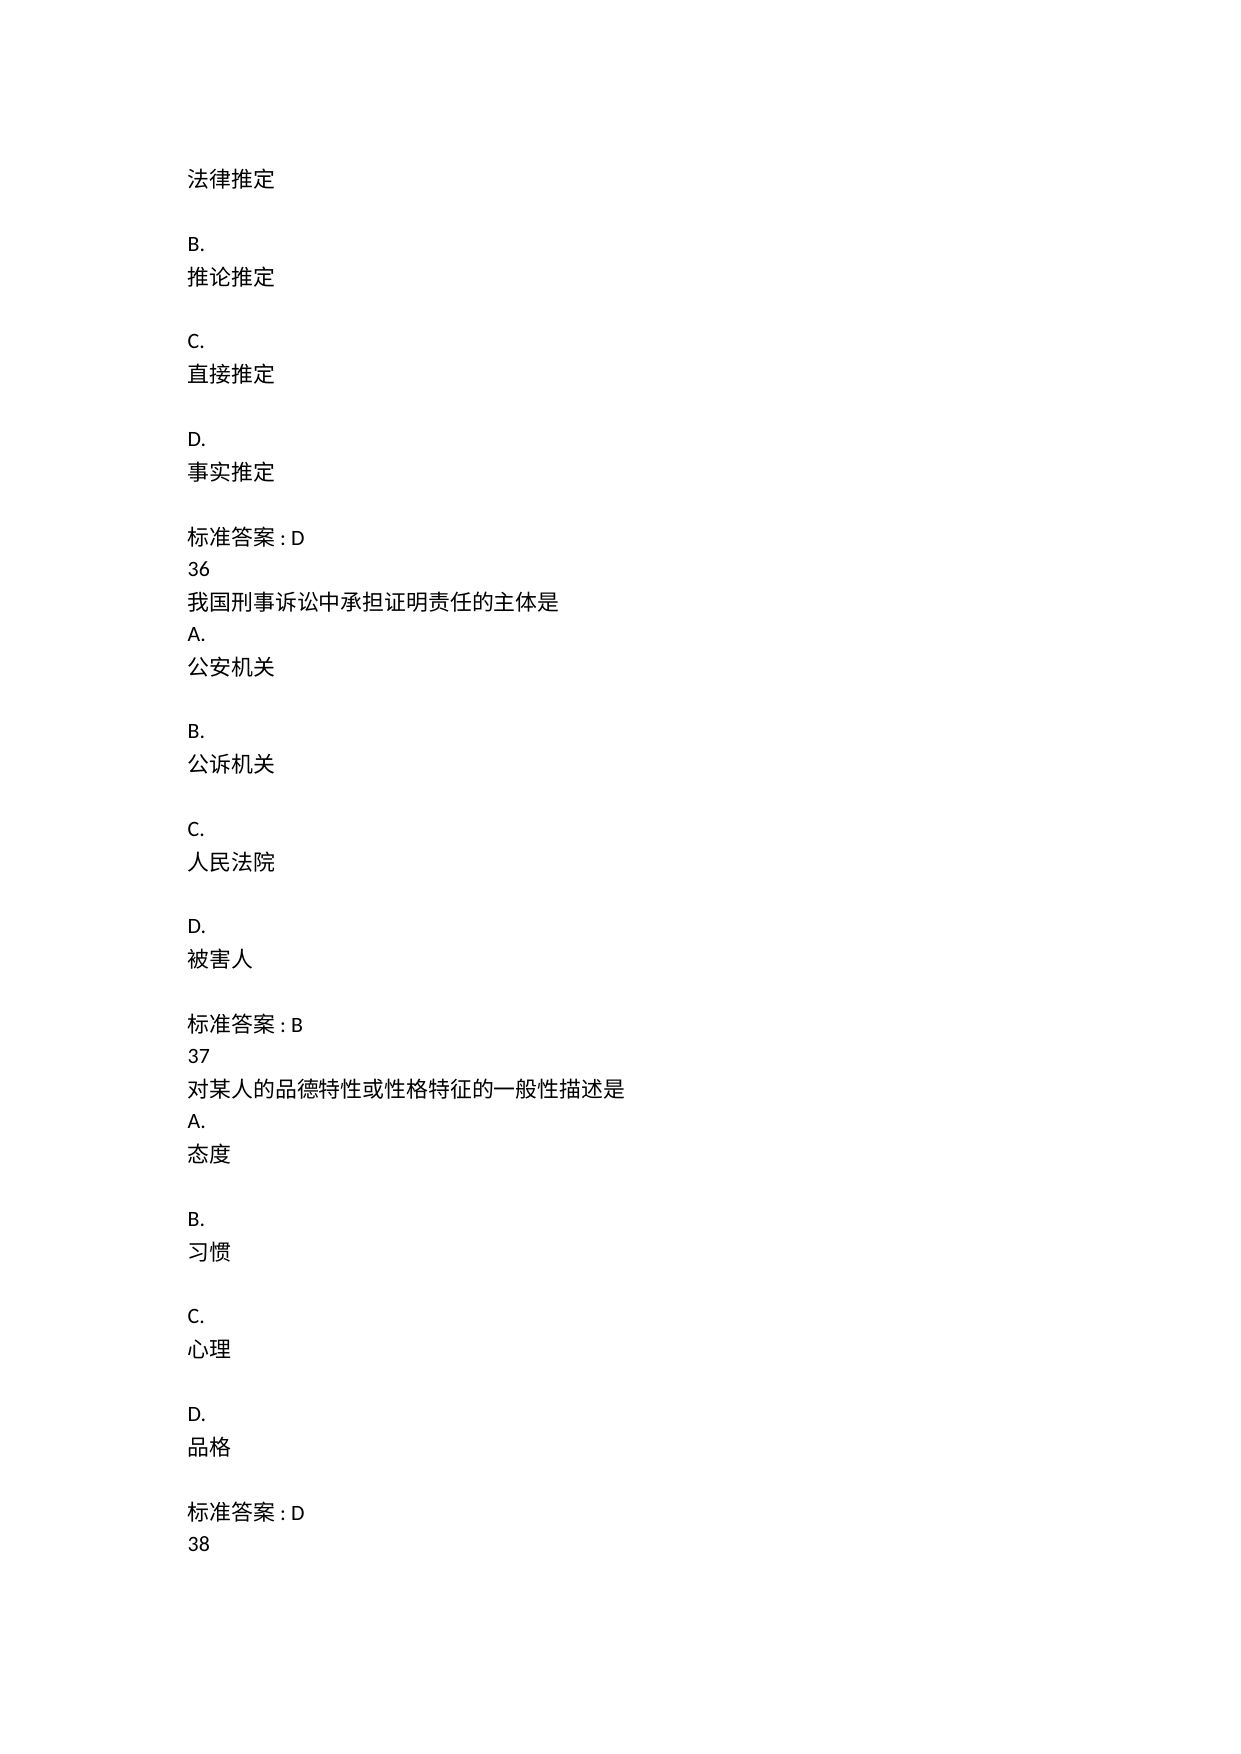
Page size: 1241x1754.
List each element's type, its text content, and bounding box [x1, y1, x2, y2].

text 心理 [187, 1332, 1053, 1364]
text A. [187, 617, 1053, 649]
text 36 [187, 552, 1053, 584]
text C. [187, 324, 1053, 357]
text C. [187, 812, 1053, 844]
text B. [187, 227, 1053, 259]
text 对某人的品德特性或性格特征的一般性描述是 [187, 1072, 1053, 1104]
text 态度 [187, 1137, 1053, 1169]
text B. [187, 1202, 1053, 1234]
text 我国刑事诉讼中承担证明责任的主体是 [187, 584, 1053, 617]
text 事实推定 [187, 454, 1053, 487]
text 品格 [187, 1429, 1053, 1462]
text B. [187, 714, 1053, 747]
text 标准答案 : D [187, 1494, 1053, 1527]
text 公诉机关 [187, 747, 1053, 779]
text 公安机关 [187, 649, 1053, 682]
text C. [187, 1299, 1053, 1332]
text 标准答案 : B [187, 1007, 1053, 1039]
text A. [187, 1104, 1053, 1137]
text D. [187, 422, 1053, 454]
text D. [187, 1397, 1053, 1429]
text 37 [187, 1039, 1053, 1072]
text 直接推定 [187, 357, 1053, 389]
text 法律推定 [187, 162, 1053, 194]
text 标准答案 : D [187, 519, 1053, 552]
text 38 [187, 1527, 1053, 1559]
text 习惯 [187, 1234, 1053, 1267]
text 人民法院 [187, 844, 1053, 877]
text 被害人 [187, 942, 1053, 974]
text D. [187, 909, 1053, 942]
text 推论推定 [187, 259, 1053, 292]
